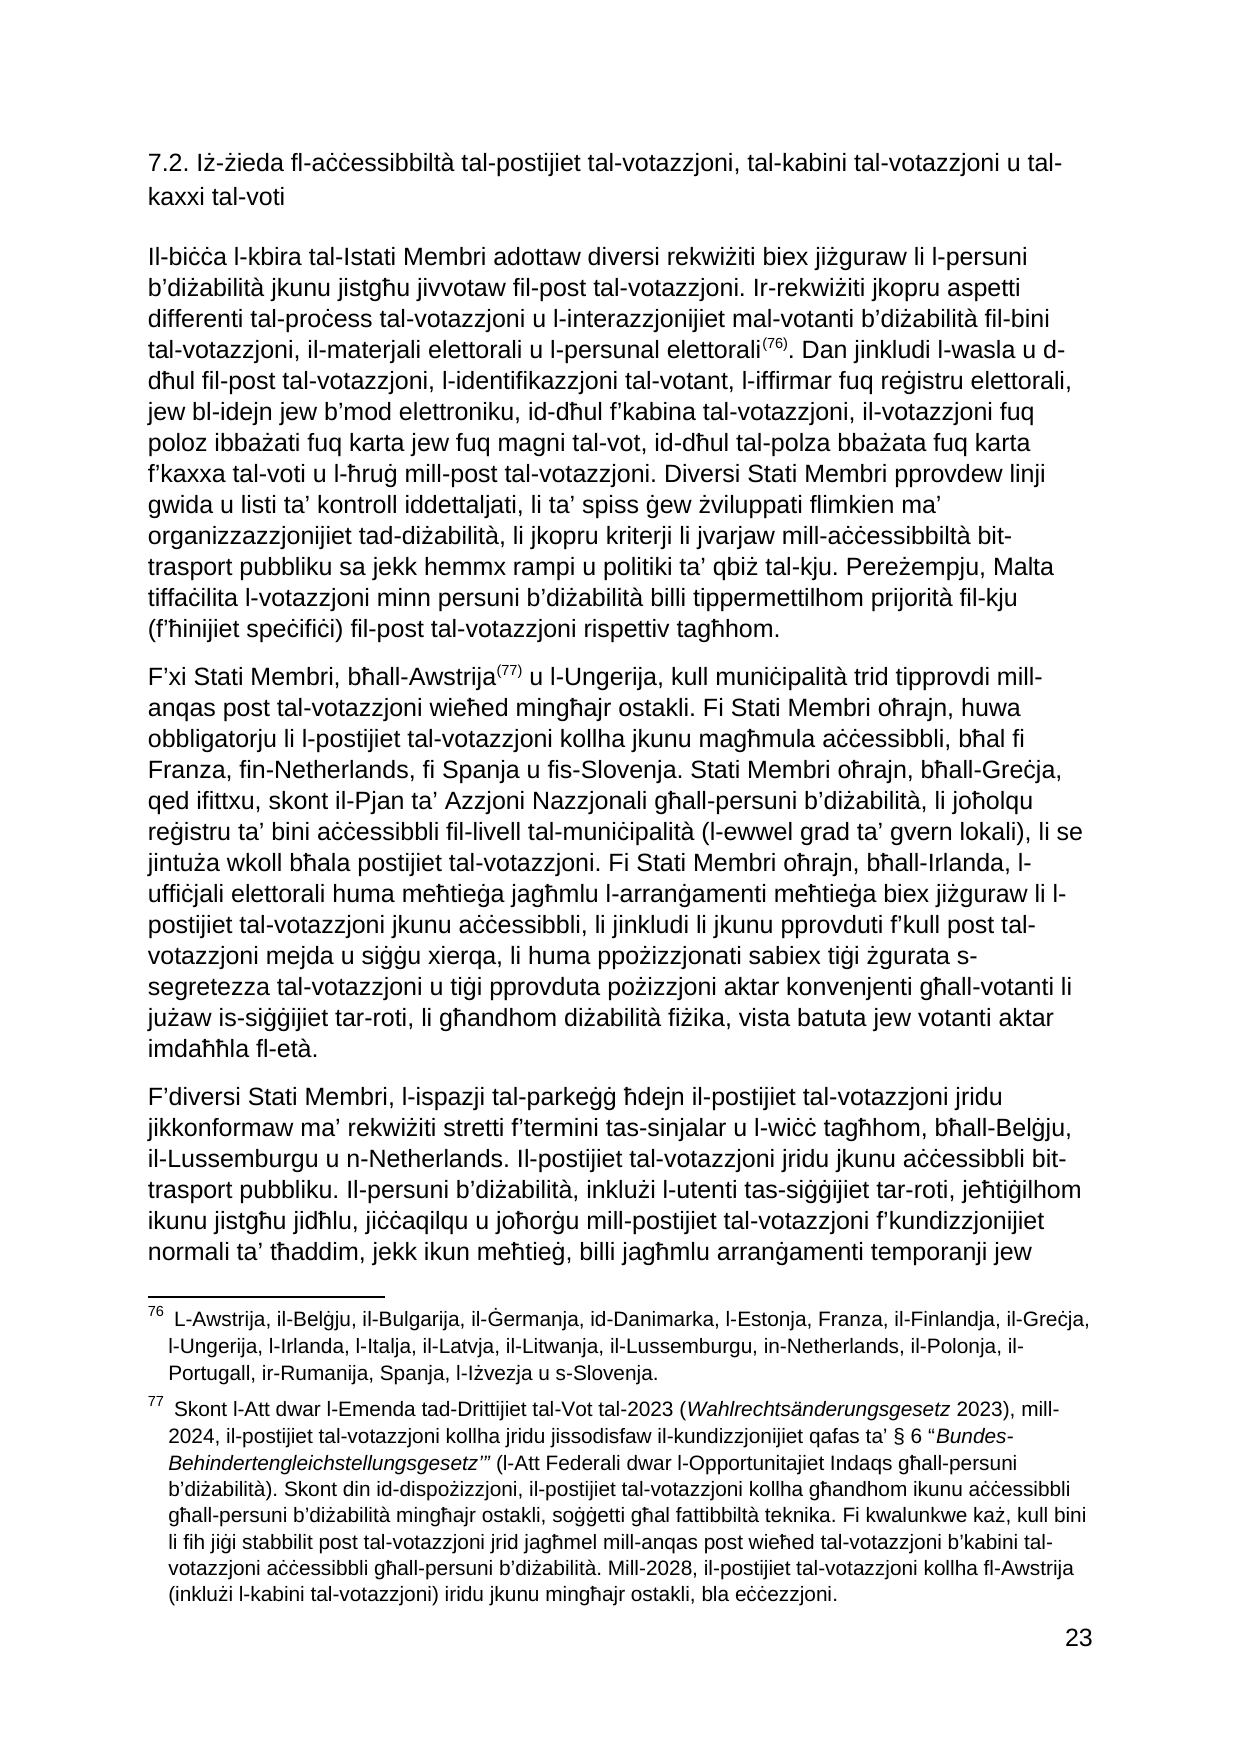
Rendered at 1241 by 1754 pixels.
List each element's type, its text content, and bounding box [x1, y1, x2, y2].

text Il-biċċa l-kbira tal-Istati Membri adottaw diversi rekwiżiti biex jiżguraw li l-persuni b’diżabilità jkunu jistgħu jivvotaw fil-post tal-votazzjoni. Ir-rekwiżiti jkopru aspetti differenti tal-proċess tal-votazzjoni u l-interazzjonijiet mal-votanti b’diżabilità fil-bini tal-votazzjoni, il-materjali elettorali u l-persunal elettorali(). Dan jinkludi l-wasla u d-dħul fil-post tal-votazzjoni, l-identifikazzjoni tal-votant, l-iffirmar fuq reġistru elettorali, jew bl-idejn jew b’mod elettroniku, id-dħul f’kabina tal-votazzjoni, il-votazzjoni fuq poloz ibbażati fuq karta jew fuq magni tal-vot, id-dħul tal-polza bbażata fuq karta f’kaxxa tal-voti u l-ħruġ mill-post tal-votazzjoni. Diversi Stati Membri pprovdew linji gwida u listi ta’ kontroll iddettaljati, li ta’ spiss ġew żviluppati flimkien ma’ organizzazzjonijiet tad-diżabilità, li jkopru kriterji li jvarjaw mill-aċċessibbiltà bit-trasport pubbliku sa jekk hemmx rampi u politiki ta’ qbiż tal-kju. Pereżempju, Malta tiffaċilita l-votazzjoni minn persuni b’diżabilità billi tippermettilhom prijorità fil-kju (f’ħinijiet speċifiċi) fil-post tal-votazzjoni rispettiv tagħhom. [148, 242, 1092, 643]
text F’xi Stati Membri, bħall-Awstrija() u l-Ungerija, kull muniċipalità trid tipprovdi mill-anqas post tal-votazzjoni wieħed mingħajr ostakli. Fi Stati Membri oħrajn, huwa obbligatorju li l-postijiet tal-votazzjoni kollha jkunu magħmula aċċessibbli, bħal fi Franza, fin-Netherlands, fi Spanja u fis-Slovenja. Stati Membri oħrajn, bħall-Greċja, qed ifittxu, skont il-Pjan ta’ Azzjoni Nazzjonali għall-persuni b’diżabilità, li joħolqu reġistru ta’ bini aċċessibbli fil-livell tal-muniċipalità (l-ewwel grad ta’ gvern lokali), li se jintuża wkoll bħala postijiet tal-votazzjoni. Fi Stati Membri oħrajn, bħall-Irlanda, l-uffiċjali elettorali huma meħtieġa jagħmlu l-arranġamenti meħtieġa biex jiżguraw li l-postijiet tal-votazzjoni jkunu aċċessibbli, li jinkludi li jkunu pprovduti f’kull post tal-votazzjoni mejda u siġġu xierqa, li huma ppożizzjonati sabiex tiġi żgurata s-segretezza tal-votazzjoni u tiġi pprovduta pożizzjoni aktar konvenjenti għall-votanti li jużaw is-siġġijiet tar-roti, li għandhom diżabilità fiżika, vista batuta jew votanti aktar imdaħħla fl-età. [148, 662, 1092, 1063]
subtitle 7.2. Iż-żieda fl-aċċessibbiltà tal-postijiet tal-votazzjoni, tal-kabini tal-votazzjoni u tal-kaxxi tal-voti [148, 148, 1092, 211]
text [148, 1082, 1092, 1266]
